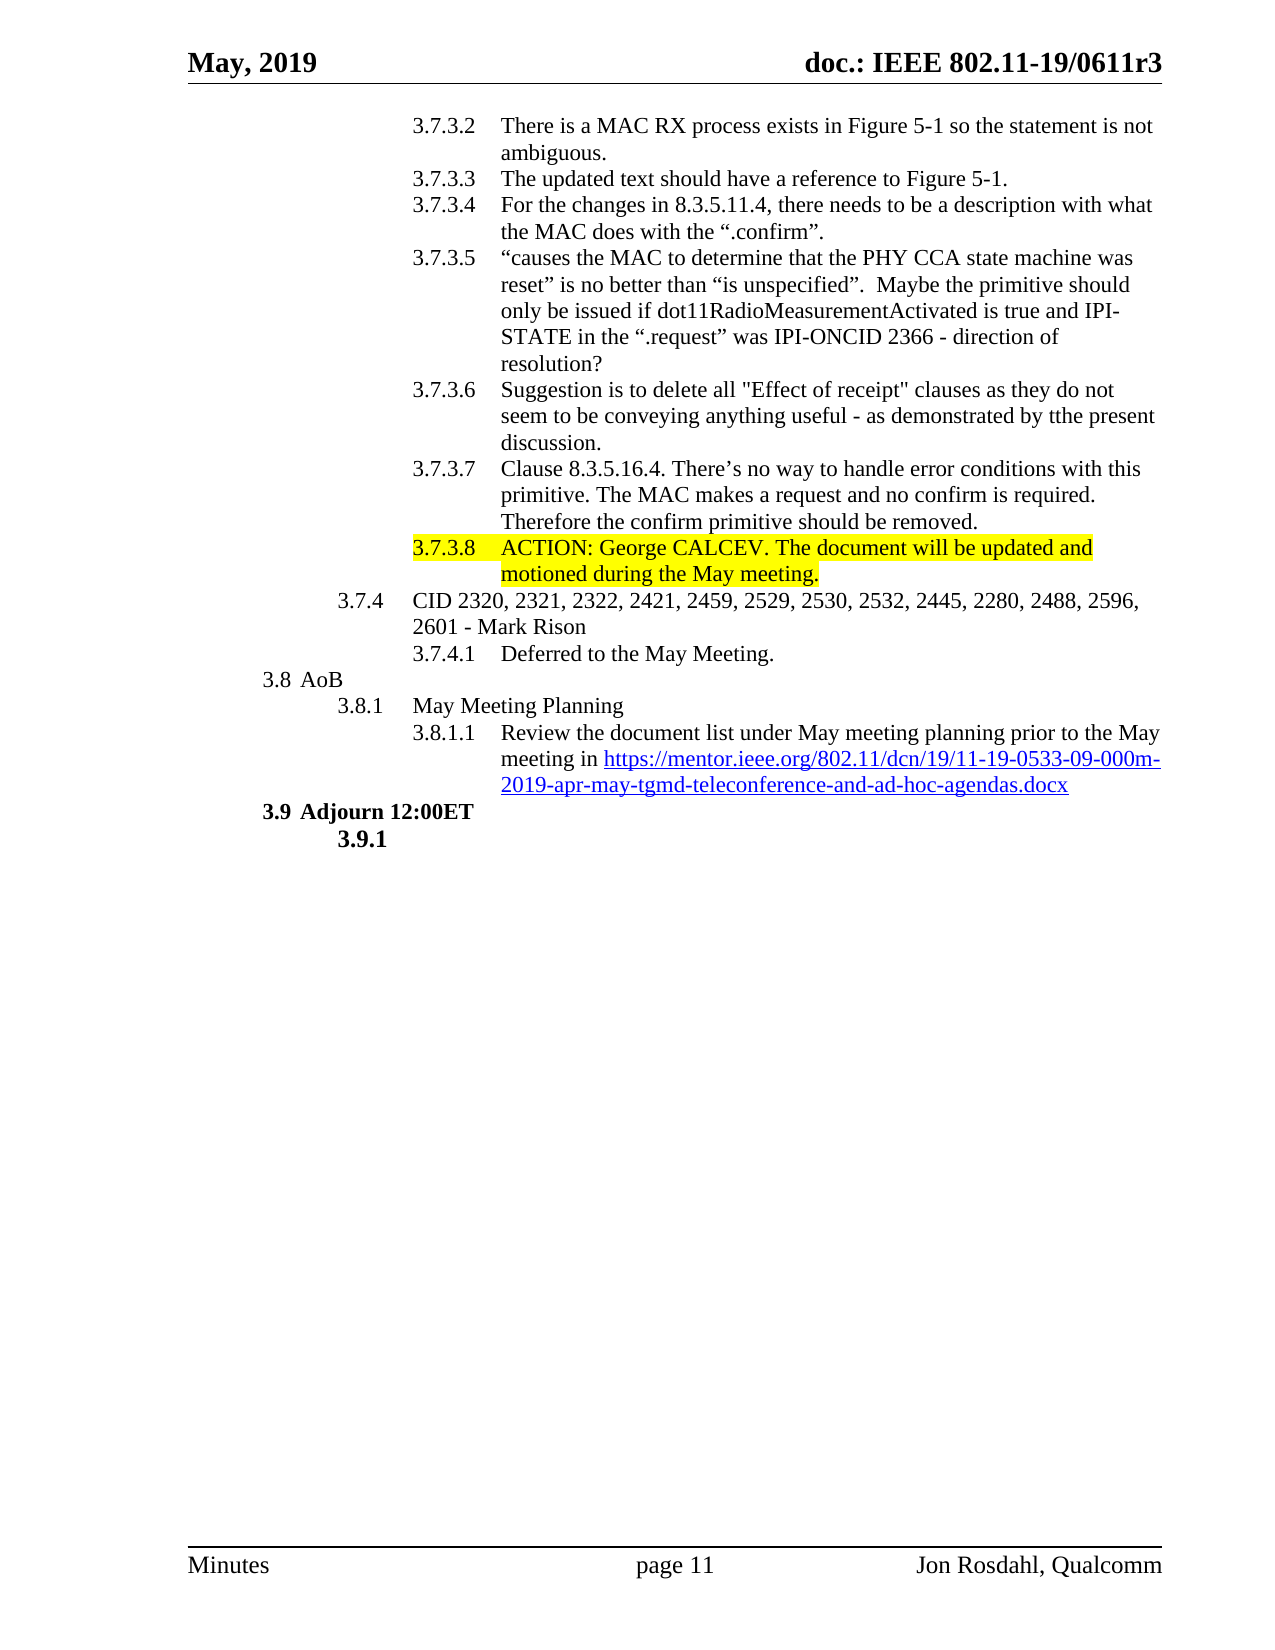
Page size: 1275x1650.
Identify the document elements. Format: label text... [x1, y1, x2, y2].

list AoB [262, 666, 1162, 692]
list Review the document list under May meeting planning prior to the May meeting in https://mentor.ieee.org/802.11/dcn/19/11-19-0533-09-000m-2019-apr-may-tgmd-teleconference-and-ad-hoc-agendas.docx [412, 719, 1162, 798]
list Deferred to the May Meeting. [412, 639, 1162, 666]
list There is a MAC RX process exists in Figure 5-1 so the statement is not ambiguous. [412, 112, 1162, 165]
list Clause 8.3.5.16.4. There’s no way to handle error conditions with this primitive. The MAC makes a request and no confirm is required. Therefore the confirm primitive should be removed. [412, 455, 1162, 534]
list Adjourn 12:00ET [262, 798, 1162, 824]
list “causes the MAC to determine that the PHY CCA state machine was reset” is no better than “is unspecified”. Maybe the primitive should only be issued if dot11RadioMeasurementActivated is true and IPI-STATE in the “.request” was IPI-ONCID 2366 - direction of resolution? [412, 244, 1162, 376]
list Suggestion is to delete all "Effect of receipt" clauses as they do not seem to be conveying anything useful - as demonstrated by tthe present discussion. [412, 376, 1162, 455]
list For the changes in 8.3.5.11.4, there needs to be a description with what the MAC does with the “.confirm”. [412, 192, 1162, 244]
list The updated text should have a reference to Figure 5-1. [412, 165, 1162, 192]
list May Meeting Planning [337, 692, 1162, 719]
list CID 2320, 2321, 2322, 2421, 2459, 2529, 2530, 2532, 2445, 2280, 2488, 2596, 2601 - Mark Rison [337, 587, 1162, 639]
list ACTION: George CALCEV. The document will be updated and motioned during the May meeting. [819, 534, 1162, 587]
